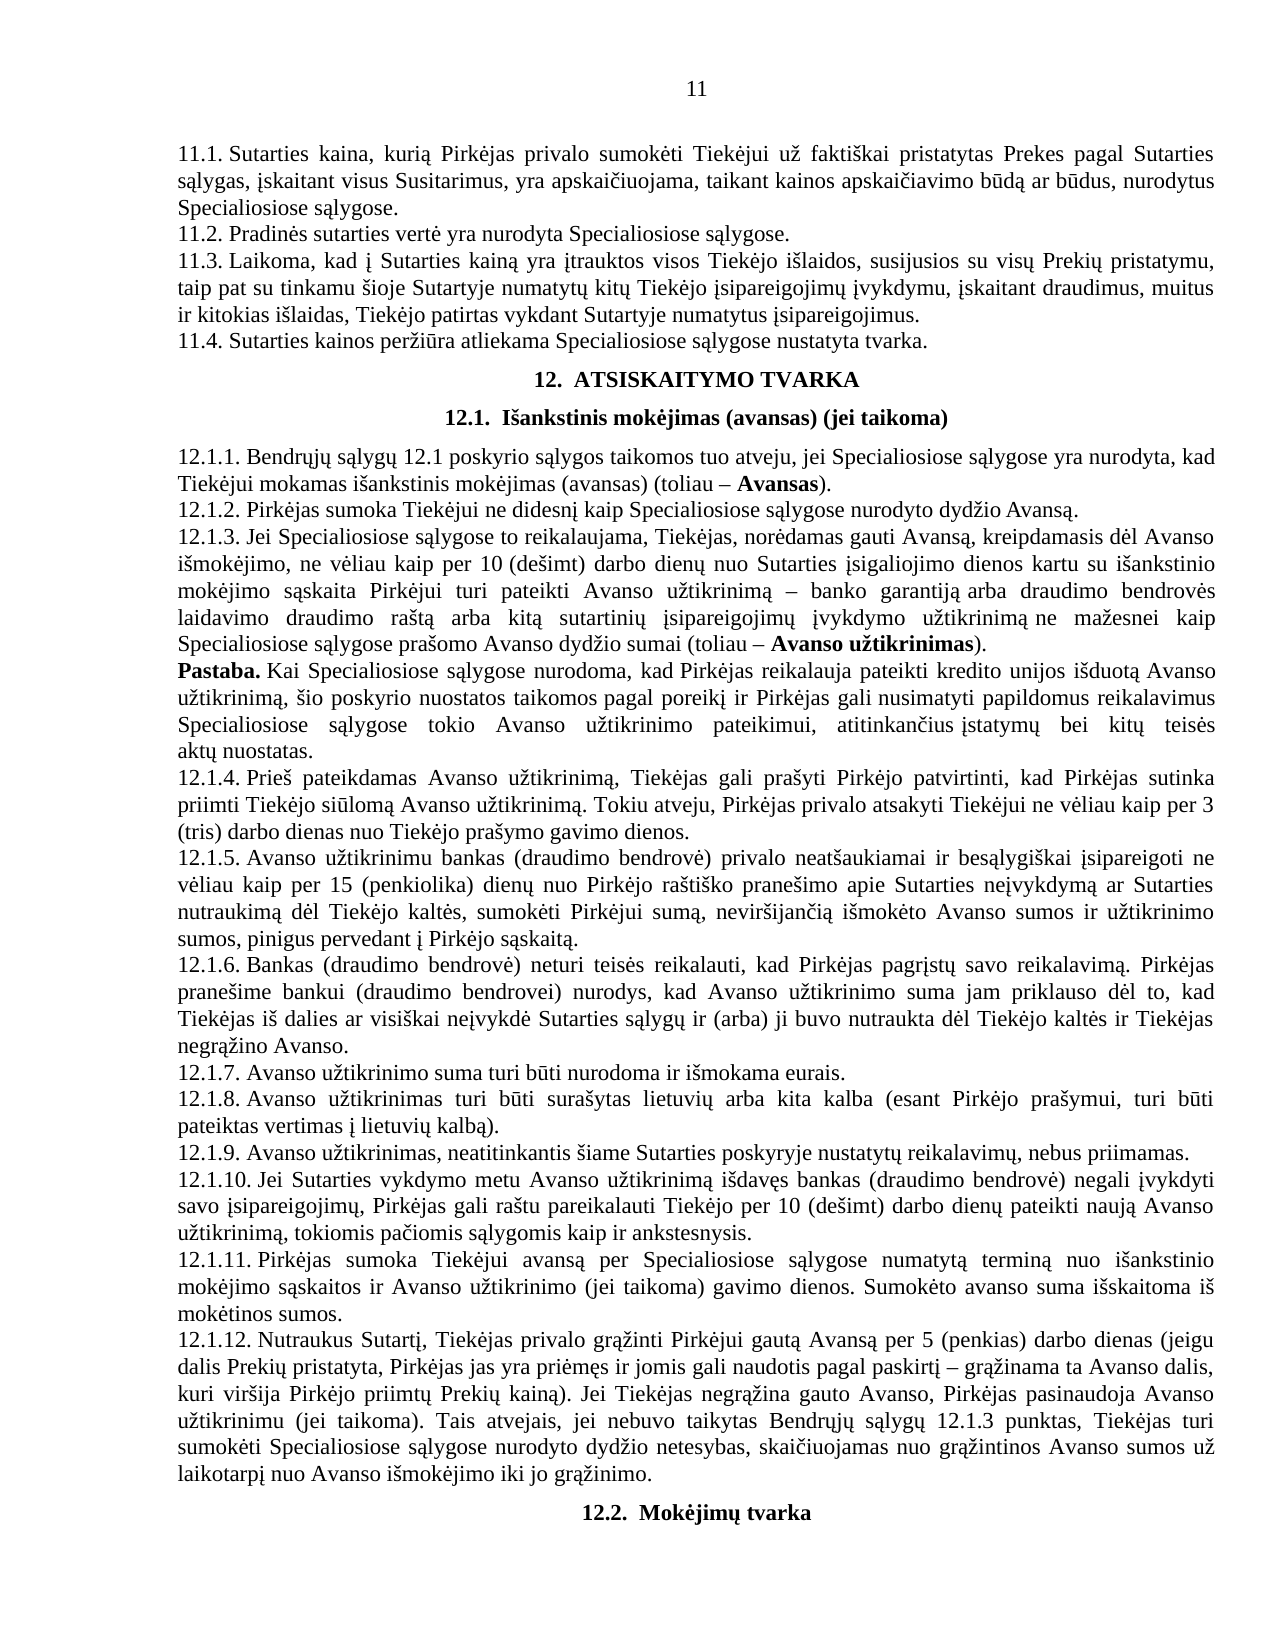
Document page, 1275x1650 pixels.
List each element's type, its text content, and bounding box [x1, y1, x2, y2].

text 12.1.2. Pirkėjas sumoka Tiekėjui ne didesnį kaip Specialiosiose sąlygose nurodyto dydžio Avansą. [177, 496, 1216, 523]
text 12.1.4. Prieš pateikdamas Avanso užtikrinimą, Tiekėjas gali prašyti Pirkėjo patvirtinti, kad Pirkėjas sutinka priimti Tiekėjo siūlomą Avanso užtikrinimą. Tokiu atveju, Pirkėjas privalo atsakyti Tiekėjui ne vėliau kaip per 3 (tris) darbo dienas nuo Tiekėjo prašymo gavimo dienos. [177, 764, 1216, 844]
text 11.3. Laikoma, kad į Sutarties kainą yra įtrauktos visos Tiekėjo išlaidos, susijusios su visų Prekių pristatymu, taip pat su tinkamu šioje Sutartyje numatytų kitų Tiekėjo įsipareigojimų įvykdymu, įskaitant draudimus, muitus ir kitokias išlaidas, Tiekėjo patirtas vykdant Sutartyje numatytus įsipareigojimus. [177, 247, 1216, 327]
text 12.1.9. Avanso užtikrinimas, neatitinkantis šiame Sutarties poskyryje nustatytų reikalavimų, nebus priimamas. [177, 1138, 1216, 1165]
text 12.1.8. Avanso užtikrinimas turi būti surašytas lietuvių arba kita kalba (esant Pirkėjo prašymui, turi būti pateiktas vertimas į lietuvių kalbą). [177, 1085, 1216, 1138]
text 11.2. Pradinės sutarties vertė yra nurodyta Specialiosiose sąlygose. [177, 220, 1216, 247]
text 12.1. Išankstinis mokėjimas (avansas) (jei taikoma) [177, 404, 1216, 431]
text 11.1. Sutarties kaina, kurią Pirkėjas privalo sumokėti Tiekėjui už faktiškai pristatytas Prekes pagal Sutarties sąlygas, įskaitant visus Susitarimus, yra apskaičiuojama, taikant kainos apskaičiavimo būdą ar būdus, nurodytus Specialiosiose sąlygose. [177, 140, 1216, 220]
text 12.1.12. Nutraukus Sutartį, Tiekėjas privalo grąžinti Pirkėjui gautą Avansą per 5 (penkias) darbo dienas (jeigu dalis Prekių pristatyta, Pirkėjas jas yra priėmęs ir jomis gali naudotis pagal paskirtį – grąžinama ta Avanso dalis, kuri viršija Pirkėjo priimtų Prekių kainą). Jei Tiekėjas negrąžina gauto Avanso, Pirkėjas pasinaudoja Avanso užtikrinimu (jei taikoma). Tais atvejais, jei nebuvo taikytas Bendrųjų sąlygų 12.1.3 punktas, Tiekėjas turi sumokėti Specialiosiose sąlygose nurodyto dydžio netesybas, skaičiuojamas nuo grąžintinos Avanso sumos už laikotarpį nuo Avanso išmokėjimo iki jo grąžinimo. [177, 1326, 1216, 1487]
text 11.4. Sutarties kainos peržiūra atliekama Specialiosiose sąlygose nustatyta tvarka. [177, 327, 1216, 354]
text 12. ATSISKAITYMO TVARKA [177, 366, 1216, 392]
text 12.1.6. Bankas (draudimo bendrovė) neturi teisės reikalauti, kad Pirkėjas pagrįstų savo reikalavimą. Pirkėjas pranešime bankui (draudimo bendrovei) nurodys, kad Avanso užtikrinimo suma jam priklauso dėl to, kad Tiekėjas iš dalies ar visiškai neįvykdė Sutarties sąlygų ir (arba) ji buvo nutraukta dėl Tiekėjo kaltės ir Tiekėjas negrąžino Avanso. [177, 951, 1216, 1058]
text 12.2. Mokėjimų tvarka [177, 1498, 1216, 1525]
text 12.1.1. Bendrųjų sąlygų 12.1 poskyrio sąlygos taikomos tuo atveju, jei Specialiosiose sąlygose yra nurodyta, kad Tiekėjui mokamas išankstinis mokėjimas (avansas) (toliau – Avansas). [177, 442, 1216, 496]
text 12.1.11. Pirkėjas sumoka Tiekėjui avansą per Specialiosiose sąlygose numatytą terminą nuo išankstinio mokėjimo sąskaitos ir Avanso užtikrinimo (jei taikoma) gavimo dienos. Sumokėto avanso suma išskaitoma iš mokėtinos sumos. [177, 1246, 1216, 1326]
text 12.1.7. Avanso užtikrinimo suma turi būti nurodoma ir išmokama eurais. [177, 1058, 1216, 1085]
text 12.1.3. Jei Specialiosiose sąlygose to reikalaujama, Tiekėjas, norėdamas gauti Avansą, kreipdamasis dėl Avanso išmokėjimo, ne vėliau kaip per 10 (dešimt) darbo dienų nuo Sutarties įsigaliojimo dienos kartu su išankstinio mokėjimo sąskaita Pirkėjui turi pateikti Avanso užtikrinimą – banko garantiją arba draudimo bendrovės laidavimo draudimo raštą arba kitą sutartinių įsipareigojimų įvykdymo užtikrinimą ne mažesnei kaip Specialiosiose sąlygose prašomo Avanso dydžio sumai (toliau – Avanso užtikrinimas). [177, 523, 1216, 657]
text Pastaba. Kai Specialiosiose sąlygose nurodoma, kad Pirkėjas reikalauja pateikti kredito unijos išduotą Avanso užtikrinimą, šio poskyrio nuostatos taikomos pagal poreikį ir Pirkėjas gali nusimatyti papildomus reikalavimus Specialiosiose sąlygose tokio Avanso užtikrinimo pateikimui, atitinkančius įstatymų bei kitų teisės aktų nuostatas. [177, 657, 1216, 684]
text Pastaba. Kai Specialiosiose sąlygose nurodoma, kad Pirkėjas reikalauja pateikti kredito unijos išduotą Avanso užtikrinimą, šio poskyrio nuostatos taikomos pagal poreikį ir Pirkėjas gali nusimatyti papildomus reikalavimus Specialiosiose sąlygose tokio Avanso užtikrinimo pateikimui, atitinkančius įstatymų bei kitų teisės aktų nuostatas. [177, 710, 1216, 764]
text 12.1.5. Avanso užtikrinimu bankas (draudimo bendrovė) privalo neatšaukiamai ir besąlygiškai įsipareigoti ne vėliau kaip per 15 (penkiolika) dienų nuo Pirkėjo raštiško pranešimo apie Sutarties neįvykdymą ar Sutarties nutraukimą dėl Tiekėjo kaltės, sumokėti Pirkėjui sumą, neviršijančią išmokėto Avanso sumos ir užtikrinimo sumos, pinigus pervedant į Pirkėjo sąskaitą. [177, 844, 1216, 951]
text 12.1.10. Jei Sutarties vykdymo metu Avanso užtikrinimą išdavęs bankas (draudimo bendrovė) negali įvykdyti savo įsipareigojimų, Pirkėjas gali raštu pareikalauti Tiekėjo per 10 (dešimt) darbo dienų pateikti naują Avanso užtikrinimą, tokiomis pačiomis sąlygomis kaip ir ankstesnysis. [177, 1165, 1216, 1246]
